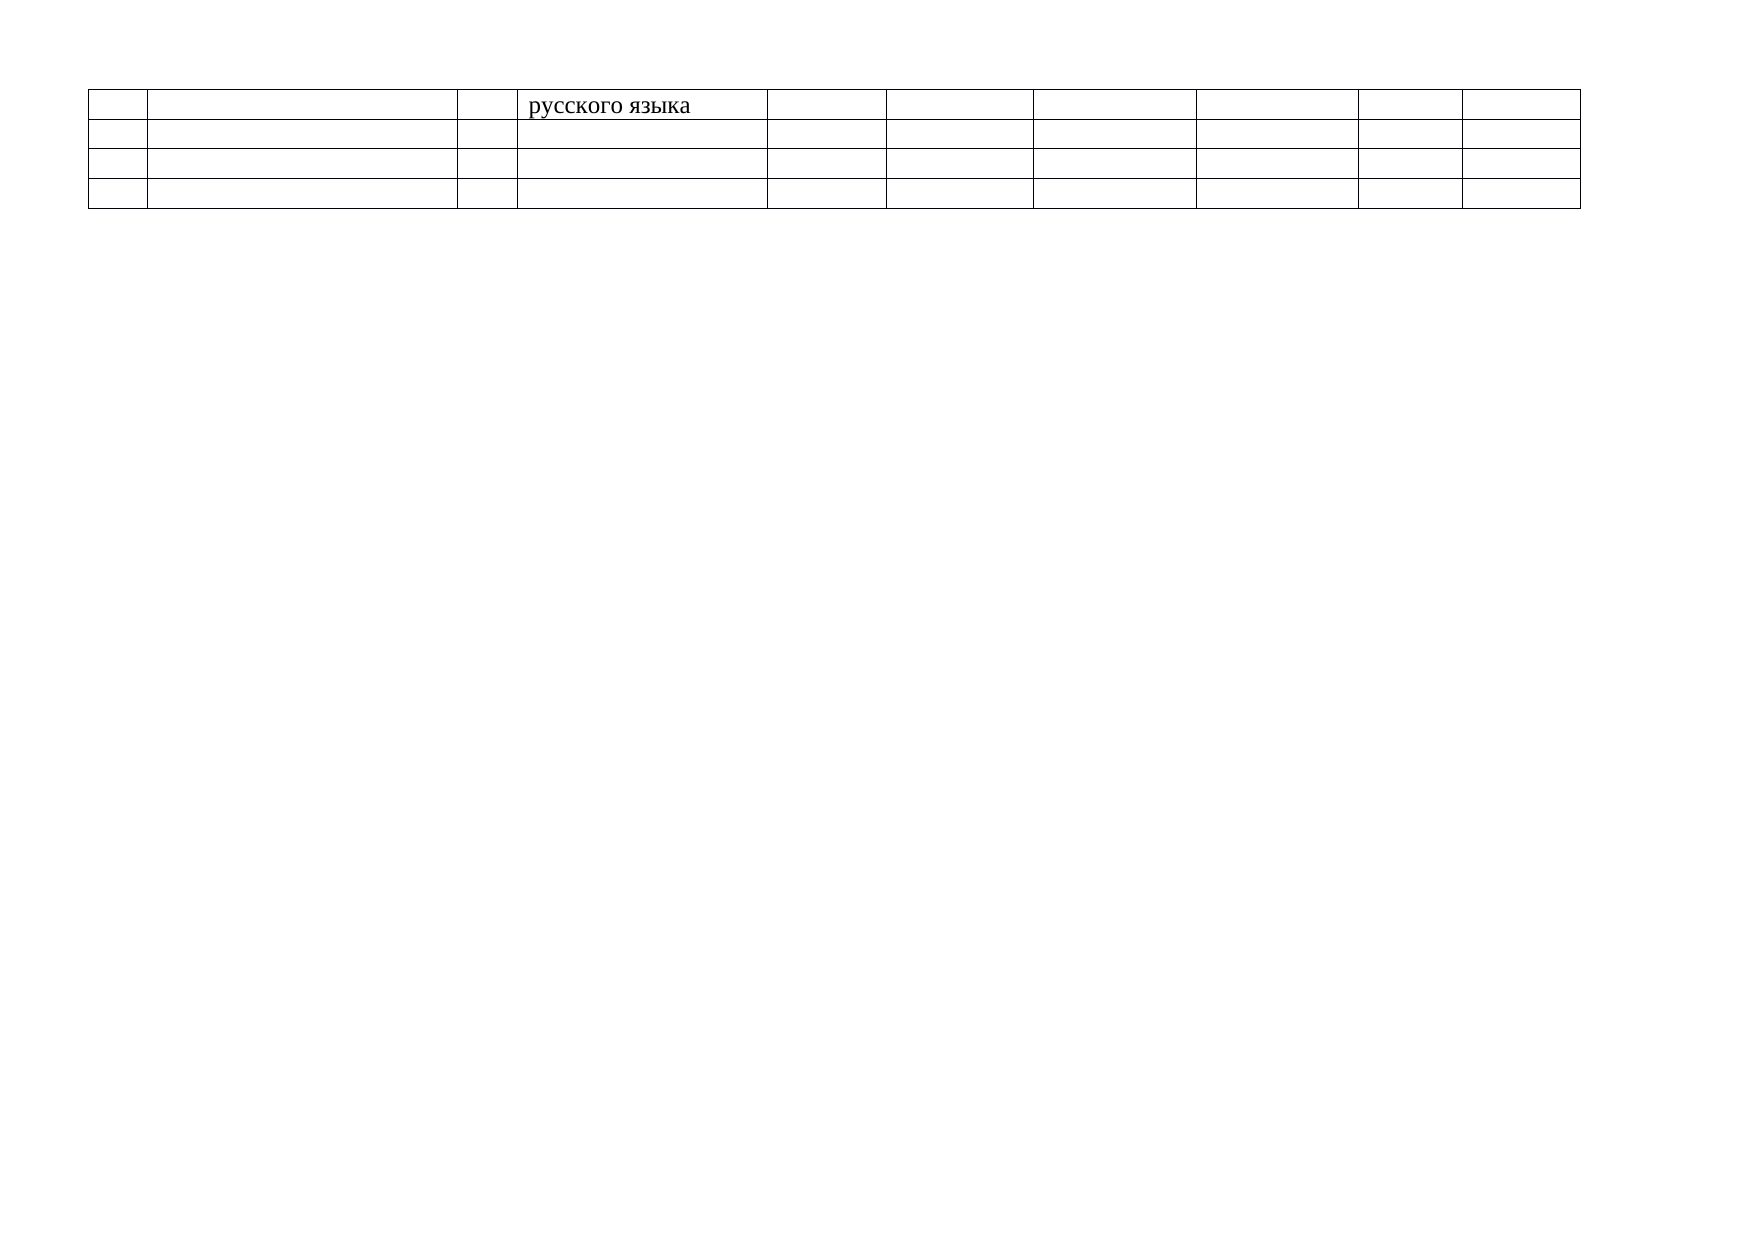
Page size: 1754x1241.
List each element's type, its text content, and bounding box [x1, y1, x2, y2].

table_cell [1197, 179, 1358, 208]
table_cell [1359, 179, 1462, 208]
table_cell [887, 120, 1033, 148]
table_cell [1197, 90, 1358, 118]
table_cell [89, 179, 147, 208]
table_cell [1359, 120, 1462, 148]
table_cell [518, 90, 767, 118]
table_cell [768, 90, 886, 118]
table_cell [768, 120, 886, 148]
table_cell [89, 120, 147, 148]
table_cell [148, 120, 457, 148]
table_cell [148, 149, 457, 178]
table_cell [1034, 149, 1196, 178]
table_cell [1034, 179, 1196, 208]
table_cell [887, 149, 1033, 178]
table_cell [518, 149, 767, 178]
table_cell [1359, 90, 1462, 118]
table_cell [518, 120, 767, 148]
table_cell [458, 120, 517, 148]
table_cell [887, 179, 1033, 208]
table_cell [1197, 120, 1358, 148]
table_cell [1034, 90, 1196, 118]
table_cell 114 [458, 90, 517, 118]
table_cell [148, 90, 457, 118]
table_cell 92 [89, 90, 147, 118]
table_cell [518, 179, 767, 208]
table_cell [1463, 120, 1580, 148]
table_cell [1359, 149, 1462, 178]
table_cell [148, 179, 457, 208]
table_cell [458, 149, 517, 178]
table_cell [768, 149, 886, 178]
table_cell [89, 149, 147, 178]
table_cell [458, 179, 517, 208]
table_cell [768, 179, 886, 208]
table_cell [1463, 149, 1580, 178]
table_cell [1463, 179, 1580, 208]
table_cell [1197, 149, 1358, 178]
table_cell [1463, 90, 1580, 118]
table_cell [1034, 120, 1196, 148]
table_cell [887, 90, 1033, 118]
